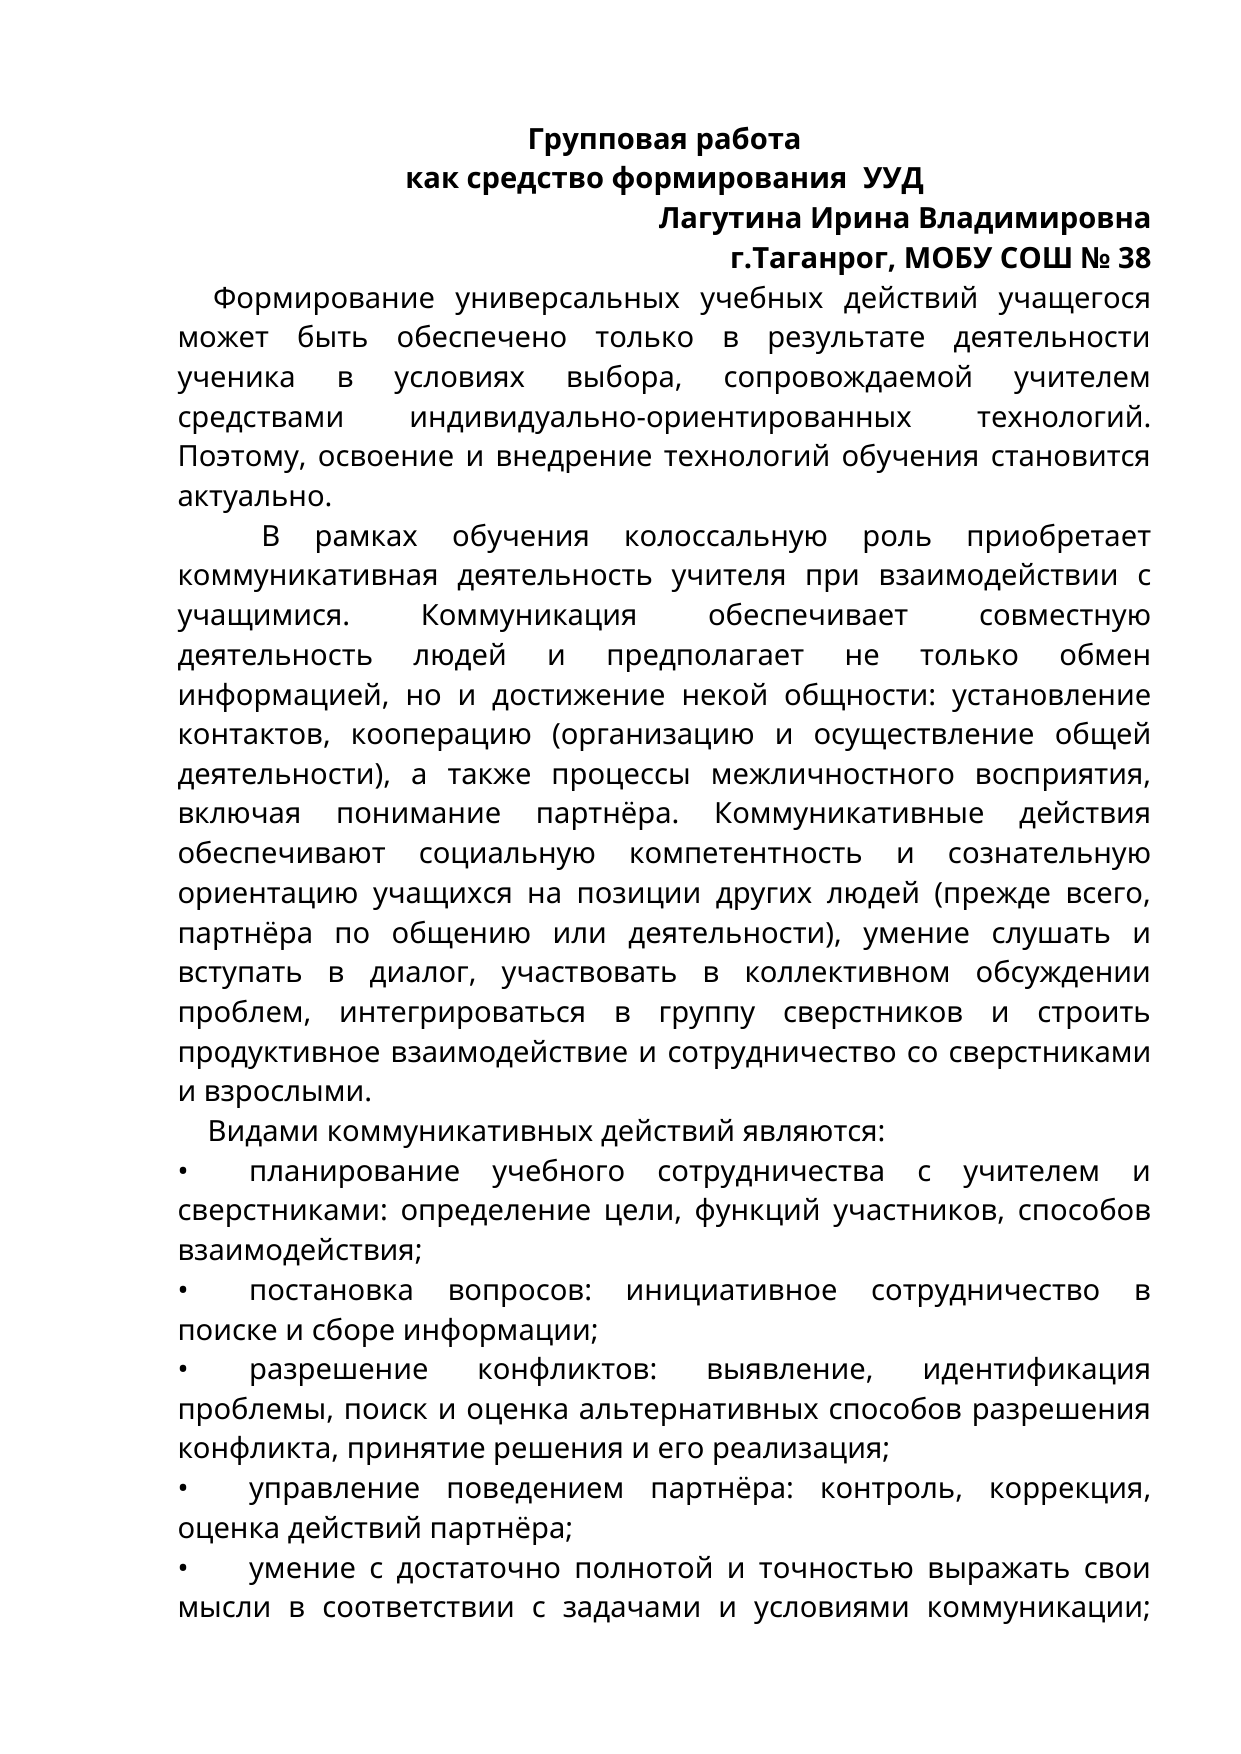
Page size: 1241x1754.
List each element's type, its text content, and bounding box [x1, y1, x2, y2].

text г.Таганрог, МОБУ СОШ № 38 [177, 237, 1152, 277]
text • разрешение конфликтов: выявление, идентификация проблемы, поиск и оценка альтернативных способов разрешения конфликта, принятие решения и его реализация; [177, 1348, 1152, 1467]
text Групповая работа [177, 118, 1152, 158]
text • управление поведением партнёра: контроль, коррекция, оценка действий партнёра; [177, 1467, 1152, 1547]
text Лагутина Ирина Владимировна [177, 197, 1152, 237]
text • постановка вопросов: инициативное сотрудничество в поиске и сборе информации; [177, 1269, 1152, 1348]
text как средство формирования УУД [177, 158, 1152, 197]
text В рамках обучения колоссальную роль приобретает коммуникативная деятельность учителя при взаимодействии с учащимися. Коммуникация обеспечивает совместную деятельность людей и предполагает не только обмен информацией, но и достижение некой общности: установление контактов, кооперацию (организацию и осуществление общей деятельности), а также процессы межличностного восприятия, включая понимание партнёра. Коммуникативные действия обеспечивают социальную компетентность и сознательную ориентацию учащихся на позиции других людей (прежде всего, партнёра по общению или деятельности), умение слушать и вступать в диалог, участвовать в коллективном обсуждении проблем, интегрироваться в группу сверстников и строить продуктивное взаимодействие и сотрудничество со сверстниками и взрослыми. [177, 515, 1152, 1110]
text Формирование универсальных учебных действий учащегося может быть обеспечено только в результате деятельности ученика в условиях выбора, сопровождаемой учителем средствами индивидуально-ориентированных технологий. Поэтому, освоение и внедрение технологий обучения становится актуально. [177, 277, 1152, 515]
text • планирование учебного сотрудничества с учителем и сверстниками: определение цели, функций участников, способов взаимодействия; [177, 1150, 1152, 1269]
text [177, 1547, 1152, 1626]
text Видами коммуникативных действий являются: [177, 1110, 1152, 1150]
